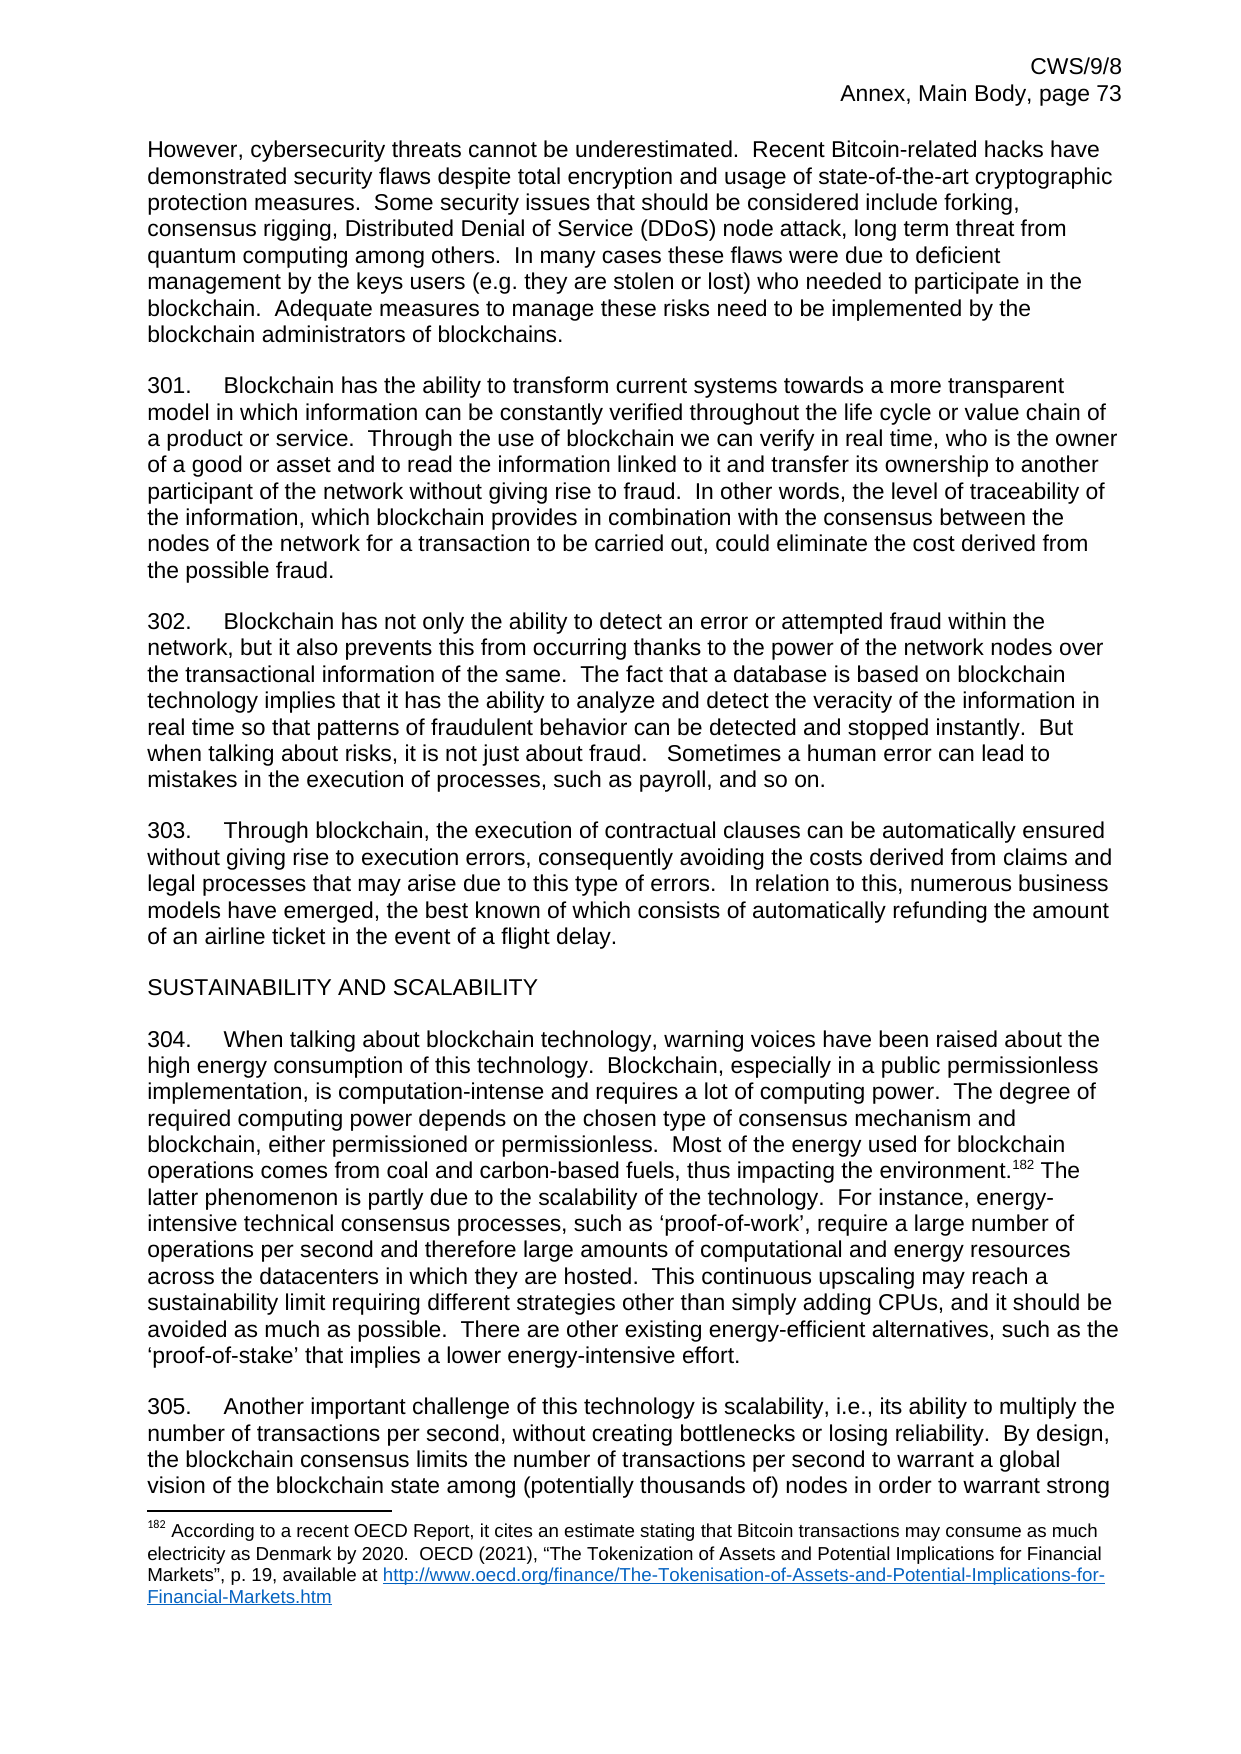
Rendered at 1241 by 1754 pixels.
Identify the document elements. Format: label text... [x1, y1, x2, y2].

text 303. Through blockchain, the execution of contractual clauses can be automatically ensured without giving rise to execution errors, consequently avoiding the costs derived from claims and legal processes that may arise due to this type of errors. In relation to this, numerous business models have emerged, the best known of which consists of automatically refunding the amount of an airline ticket in the event of a flight delay. [147, 817, 1122, 949]
text 304. When talking about blockchain technology, warning voices have been raised about the high energy consumption of this technology. Blockchain, especially in a public permissionless implementation, is computation-intense and requires a lot of computing power. The degree of required computing power depends on the chosen type of consensus mechanism and blockchain, either permissioned or permissionless. Most of the energy used for blockchain operations comes from coal and carbon-based fuels, thus impacting the environment. The latter phenomenon is partly due to the scalability of the technology. For instance, energy-intensive technical consensus processes, such as ‘proof-of-work’, require a large number of operations per second and therefore large amounts of computational and energy resources across the datacenters in which they are hosted. This continuous upscaling may reach a sustainability limit requiring different strategies other than simply adding CPUs, and it should be avoided as much as possible. There are other existing energy-efficient alternatives, such as the ‘proof-of-stake’ that implies a lower energy-intensive effort. [147, 1026, 1122, 1368]
subtitle SUSTAINABILITY AND SCALABILITY [147, 974, 1122, 1001]
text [147, 136, 1122, 347]
text 301. Blockchain has the ability to transform current systems towards a more transparent model in which information can be constantly verified throughout the life cycle or value chain of a product or service. Through the use of blockchain we can verify in real time, who is the owner of a good or asset and to read the information linked to it and transfer its ownership to another participant of the network without giving rise to fraud. In other words, the level of traceability of the information, which blockchain provides in combination with the consensus between the nodes of the network for a transaction to be carried out, could eliminate the cost derived from the possible fraud. [147, 372, 1122, 583]
text 302. Blockchain has not only the ability to detect an error or attempted fraud within the network, but it also prevents this from occurring thanks to the power of the network nodes over the transactional information of the same. The fact that a database is based on blockchain technology implies that it has the ability to analyze and detect the veracity of the information in real time so that patterns of fraudulent behavior can be detected and stopped instantly. But when talking about risks, it is not just about fraud. Sometimes a human error can lead to mistakes in the execution of processes, such as payroll, and so on. [147, 608, 1122, 792]
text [147, 1393, 1122, 1499]
